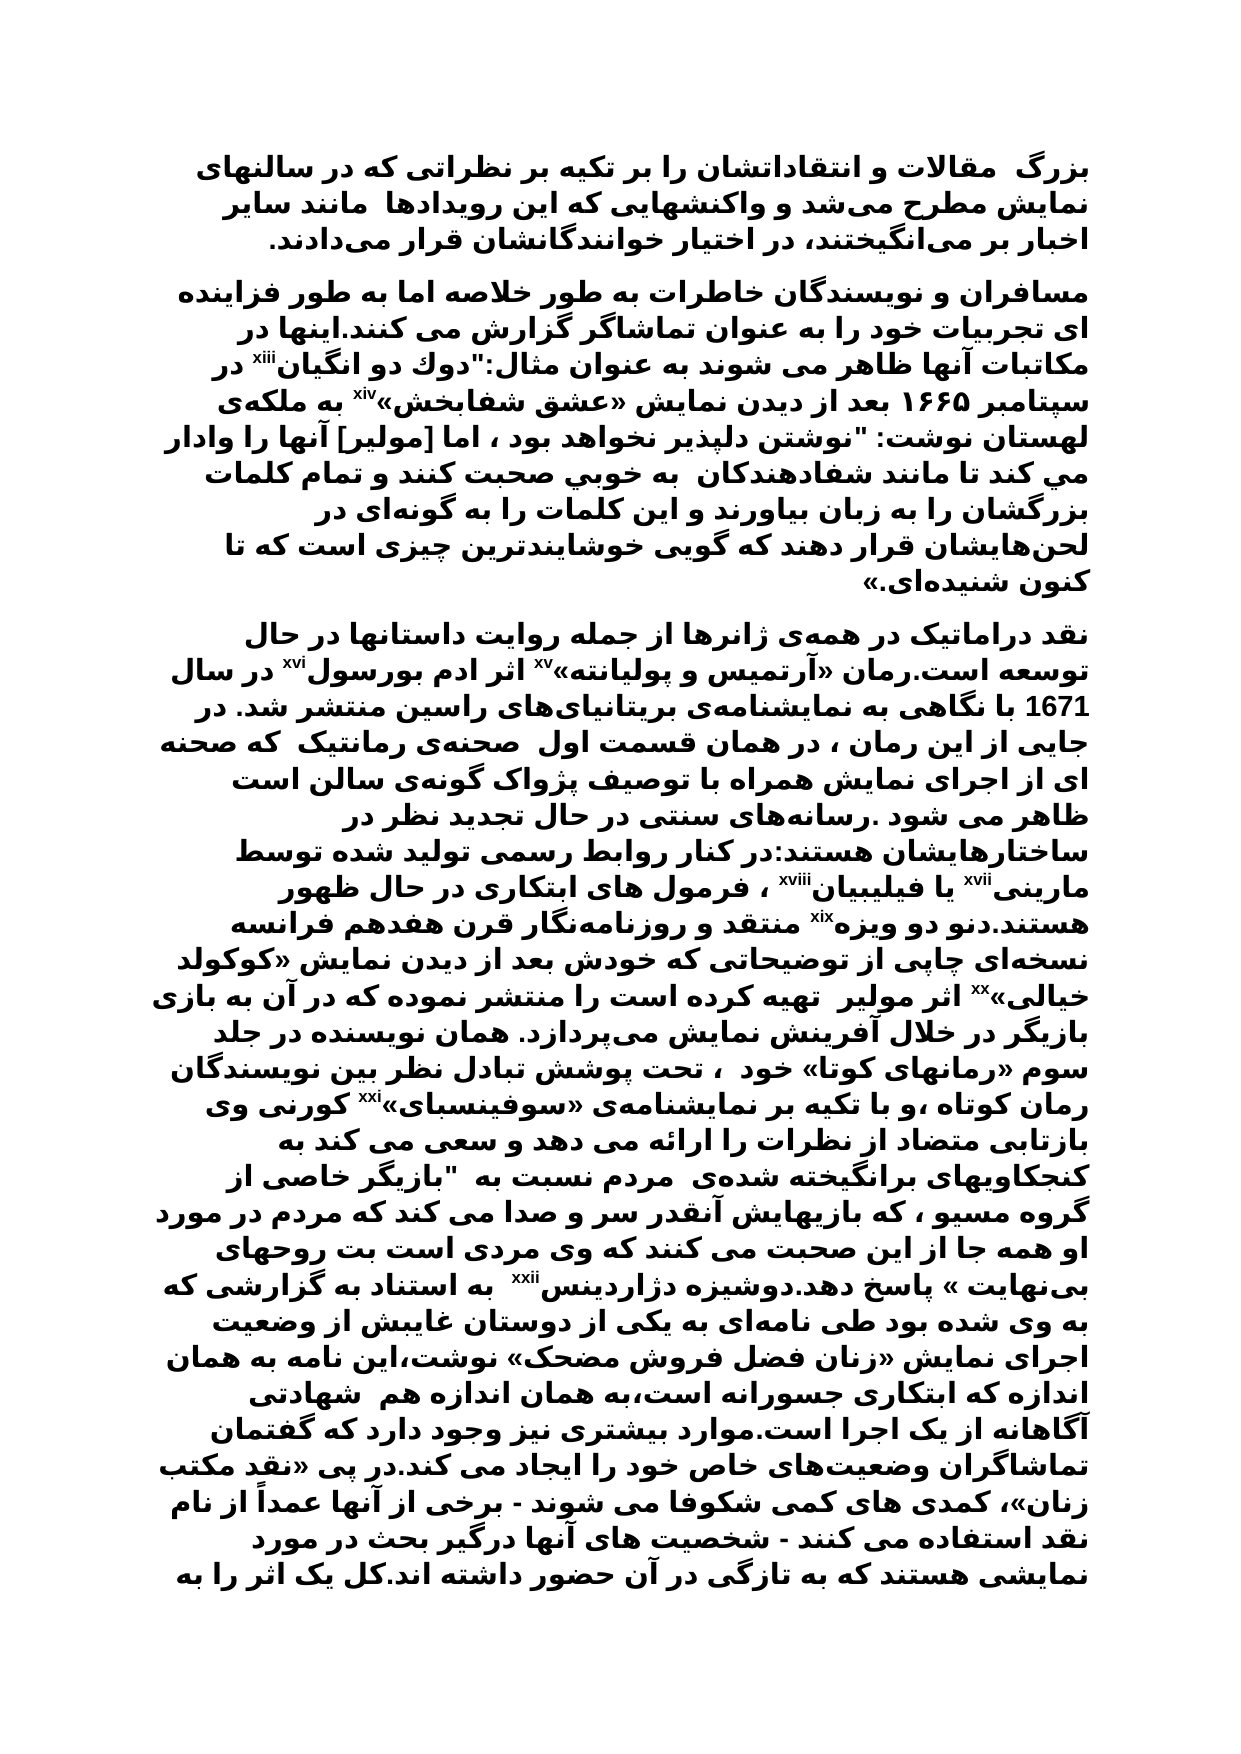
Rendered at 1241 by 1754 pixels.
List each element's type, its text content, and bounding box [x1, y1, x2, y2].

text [150, 150, 1090, 256]
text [150, 617, 1090, 1590]
text مسافران و نویسندگان خاطرات به طور خلاصه اما به طور فزاینده ای تجربیات خود را به عنوان تماشاگر گزارش می کنند.اینها در مکاتبات آنها ظاهر می شوند به عنوان مثال:"دوك دو انگيان در سپتامبر ۱۶۶۵ بعد از دیدن نمایش «عشق شفابخش» به ملکه‌ی لهستان نوشت: "نوشتن دلپذير نخواهد بود ، اما [مولير] آنها را وادار مي كند تا مانند شفادهندکان به خوبي صحبت كنند و تمام کلمات بزرگشان را به زبان بیاورند و این کلمات را به گونه‌ای در لحن‌هایشان قرار دهند که گویی خوشایندترین چیزی است که تا کنون شنیده‌ای.» [150, 275, 1090, 598]
